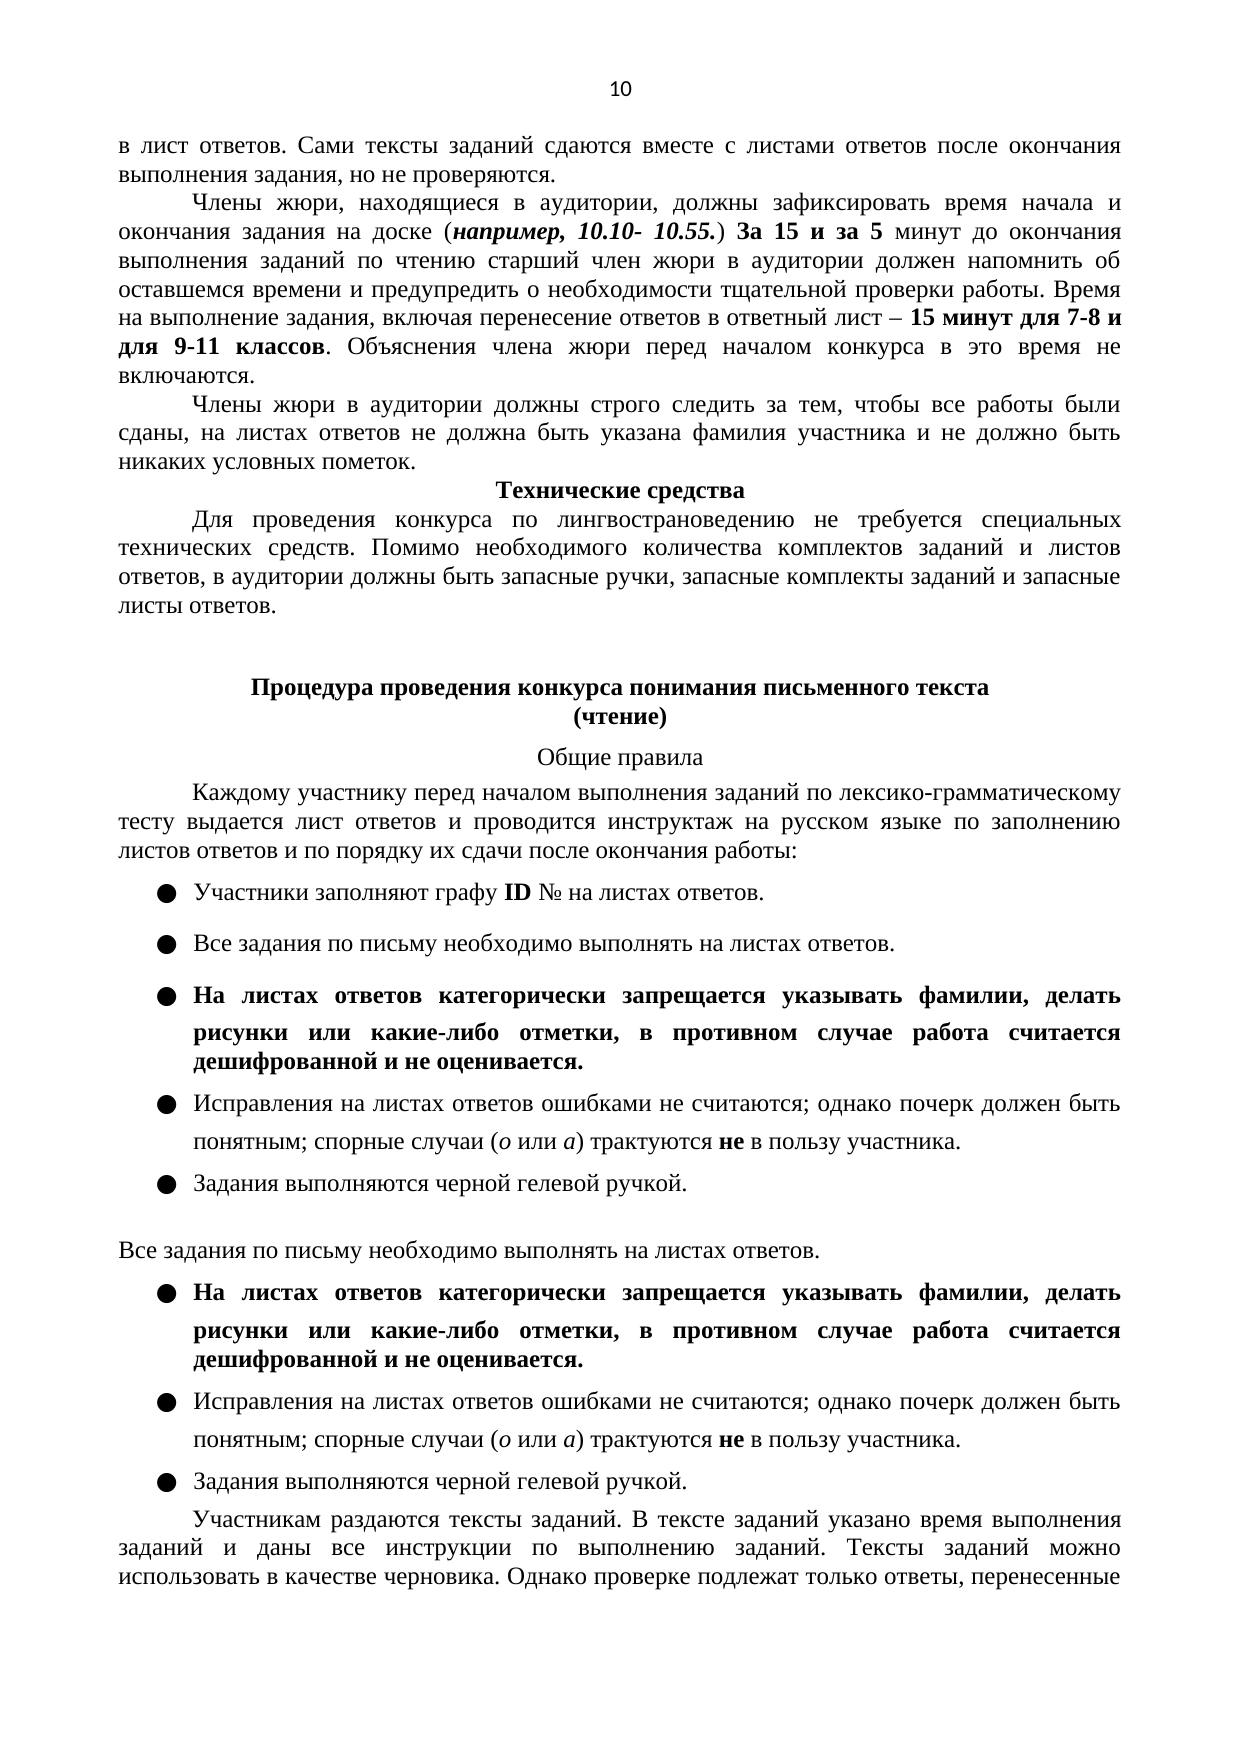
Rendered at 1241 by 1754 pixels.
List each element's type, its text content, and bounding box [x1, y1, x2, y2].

text Все задания по письму необходимо выполнять на листах ответов. [118, 1235, 1122, 1264]
text Общие правила [118, 742, 1122, 771]
list На листах ответов категорически запрещается указывать фамилии, делать рисунки или какие-либо отметки, в противном случае работа считается дешифрованной и не оценивается. [156, 1264, 1122, 1372]
text Каждому участнику перед началом выполнения заданий по лексико-грамматическому тесту выдается лист ответов и проводится инструктаж на русском языке по заполнению листов ответов и по порядку их сдачи после окончания работы: [118, 777, 1122, 864]
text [118, 130, 1122, 187]
text Процедура проведения конкурса понимания письменного текста [118, 672, 1122, 701]
text (чтение) [118, 701, 1122, 730]
list Все задания по письму необходимо выполнять на листах ответов. [156, 915, 1122, 966]
text Члены жюри, находящиеся в аудитории, должны зафиксировать время начала и окончания задания на доске (например, 10.10- 10.55.) За 15 и за 5 минут до окончания выполнения заданий по чтению старший член жюри в аудитории должен напомнить об оставшемся времени и предупредить о необходимости тщательной проверки работы. Время на выполнение задания, включая перенесение ответов в ответный лист – 15 минут для 7-8 и для 9-11 классов. Объяснения члена жюри перед началом конкурса в это время не включаются. [118, 187, 1122, 389]
list Задания выполняются черной гелевой ручкой. [156, 1155, 1122, 1206]
list Исправления на листах ответов ошибками не считаются; однако почерк должен быть понятным; спорные случаи (о или а) трактуются не в пользу участника. [156, 1372, 1122, 1452]
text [118, 1504, 1122, 1590]
list Участники заполняют графу ID № на листах ответов. [156, 864, 1122, 915]
text Для проведения конкурса по лингвострановедению не требуется специальных технических средств. Помимо необходимого количества комплектов заданий и листов ответов, в аудитории должны быть запасные ручки, запасные комплекты заданий и запасные листы ответов. [118, 504, 1122, 619]
list На листах ответов категорически запрещается указывать фамилии, делать рисунки или какие-либо отметки, в противном случае работа считается дешифрованной и не оценивается. [156, 966, 1122, 1075]
text Технические средства [118, 475, 1122, 504]
list Задания выполняются черной гелевой ручкой. [156, 1452, 1122, 1504]
text Члены жюри в аудитории должны строго следить за тем, чтобы все работы были сданы, на листах ответов не должна быть указана фамилия участника и не должно быть никаких условных пометок. [118, 389, 1122, 475]
list Исправления на листах ответов ошибками не считаются; однако почерк должен быть понятным; спорные случаи (о или а) трактуются не в пользу участника. [156, 1075, 1122, 1155]
